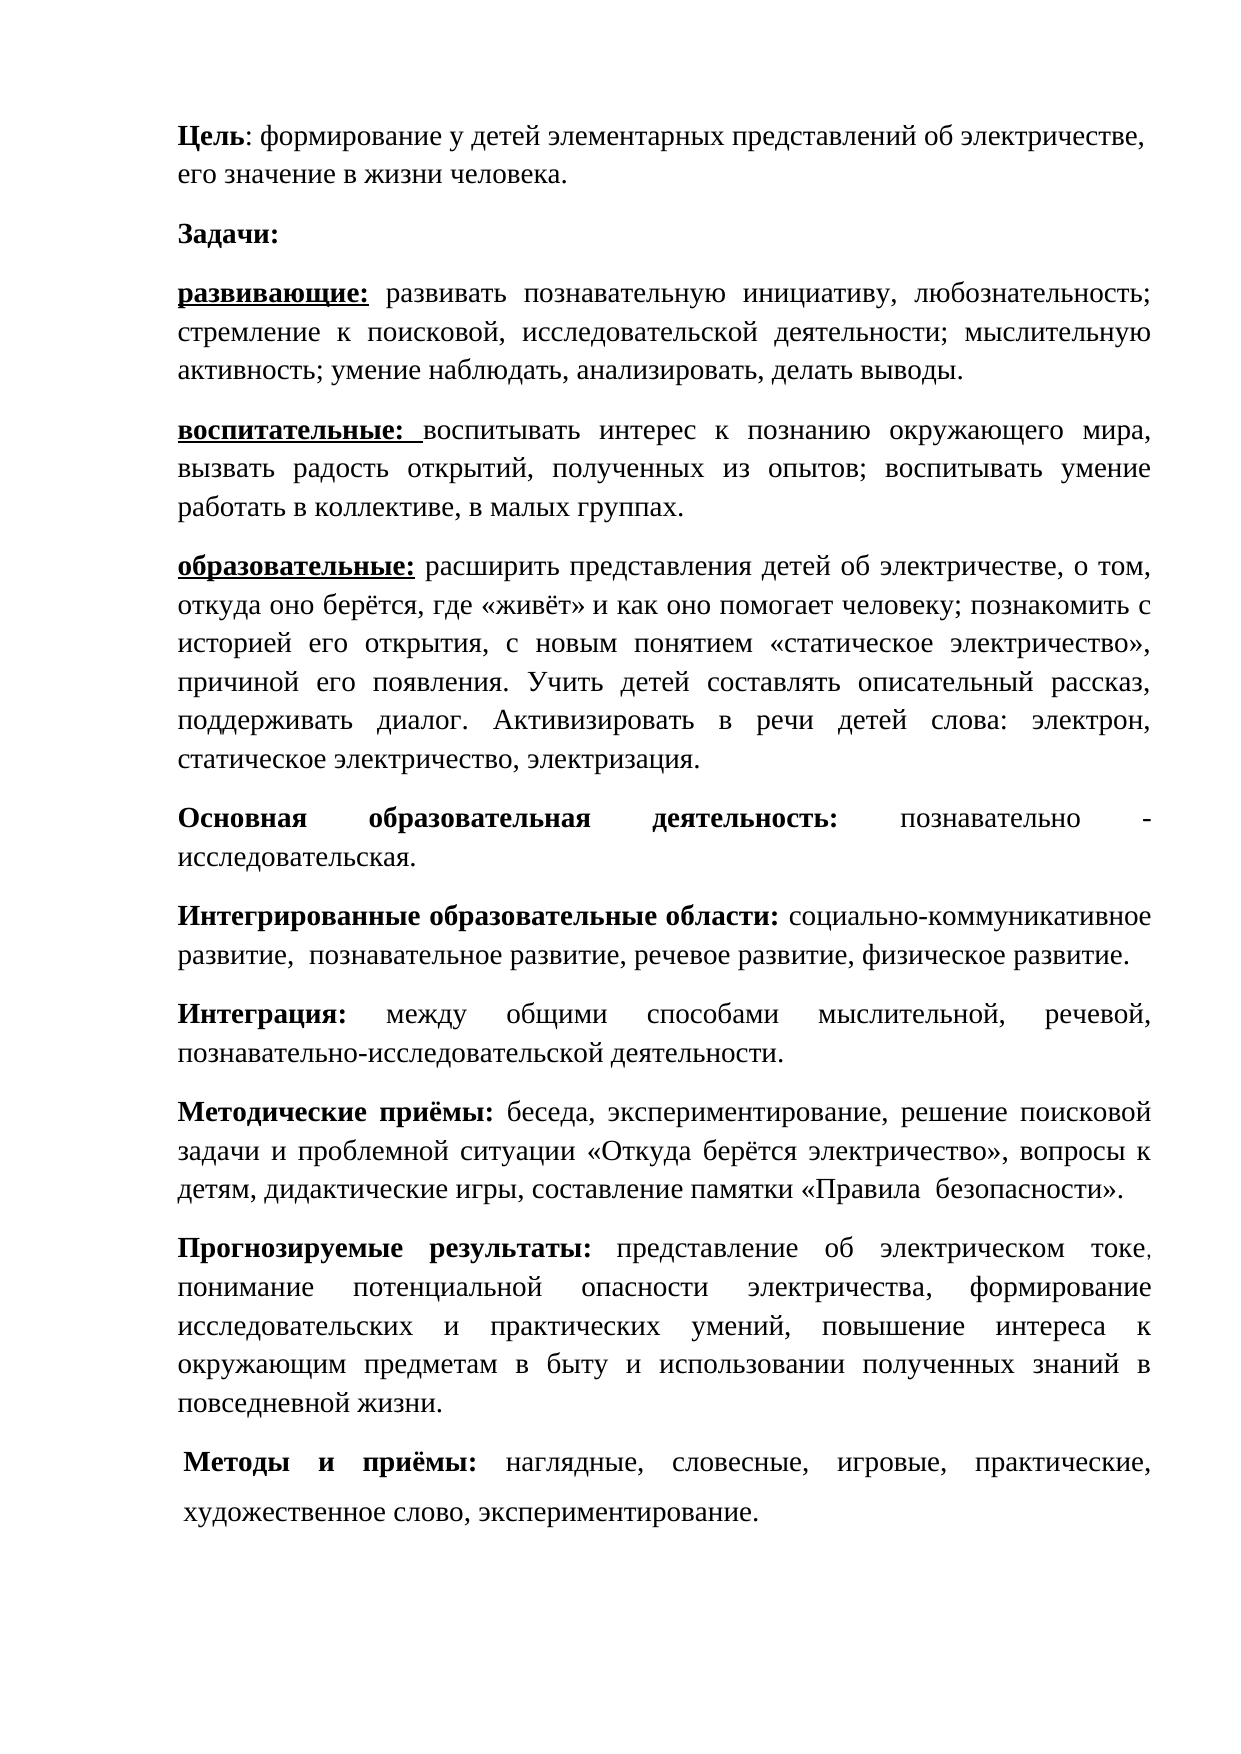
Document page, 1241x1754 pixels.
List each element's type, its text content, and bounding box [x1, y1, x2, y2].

text Методы и приёмы: наглядные, словесные, игровые, практические, художественное слово, экспериментирование. [183, 1444, 1152, 1528]
text развивающие: развивать познавательную инициативу, любознательность; стремление к поисковой, исследовательской деятельности; мыслительную активность; умение наблюдать, анализировать, делать выводы. [177, 275, 1152, 386]
text Методические приёмы: беседа, экспериментирование, решение поисковой задачи и проблемной ситуации «Откуда берётся электричество», вопросы к детям, дидактические игры, составление памятки «Правила безопасности». [177, 1094, 1152, 1205]
text Интеграция: между общими способами мыслительной, речевой, познавательно-исследовательской деятельности. [177, 996, 1152, 1068]
text Основная образовательная деятельность: познавательно -исследовательская. [177, 800, 1152, 872]
text воспитательные: воспитывать интерес к познанию окружающего мира, вызвать радость открытий, полученных из опытов; воспитывать умение работать в коллективе, в малых группах. [177, 412, 1152, 522]
text образовательные: расширить представления детей об электричестве, о том, откуда оно берётся, где «живёт» и как оно помогает человеку; познакомить с историей его открытия, с новым понятием «статическое электричество», причиной его появления. Учить детей составлять описательный рассказ, поддерживать диалог. Активизировать в речи детей слова: электрон, статическое электричество, электризация. [177, 548, 1152, 774]
text Цель: формирование у детей элементарных представлений об электричестве, его значение в жизни человека. [177, 118, 1152, 190]
text Задачи: [177, 216, 1152, 249]
text Прогнозируемые результаты: представление об электрическом токе, понимание потенциальной опасности электричества, формирование исследовательских и практических умений, повышение интереса к окружающим предметам в быту и использовании полученных знаний в повседневной жизни. [177, 1231, 1152, 1418]
text Интегрированные образовательные области: социально-коммуникативное развитие, познавательное развитие, речевое развитие, физическое развитие. [177, 898, 1152, 970]
